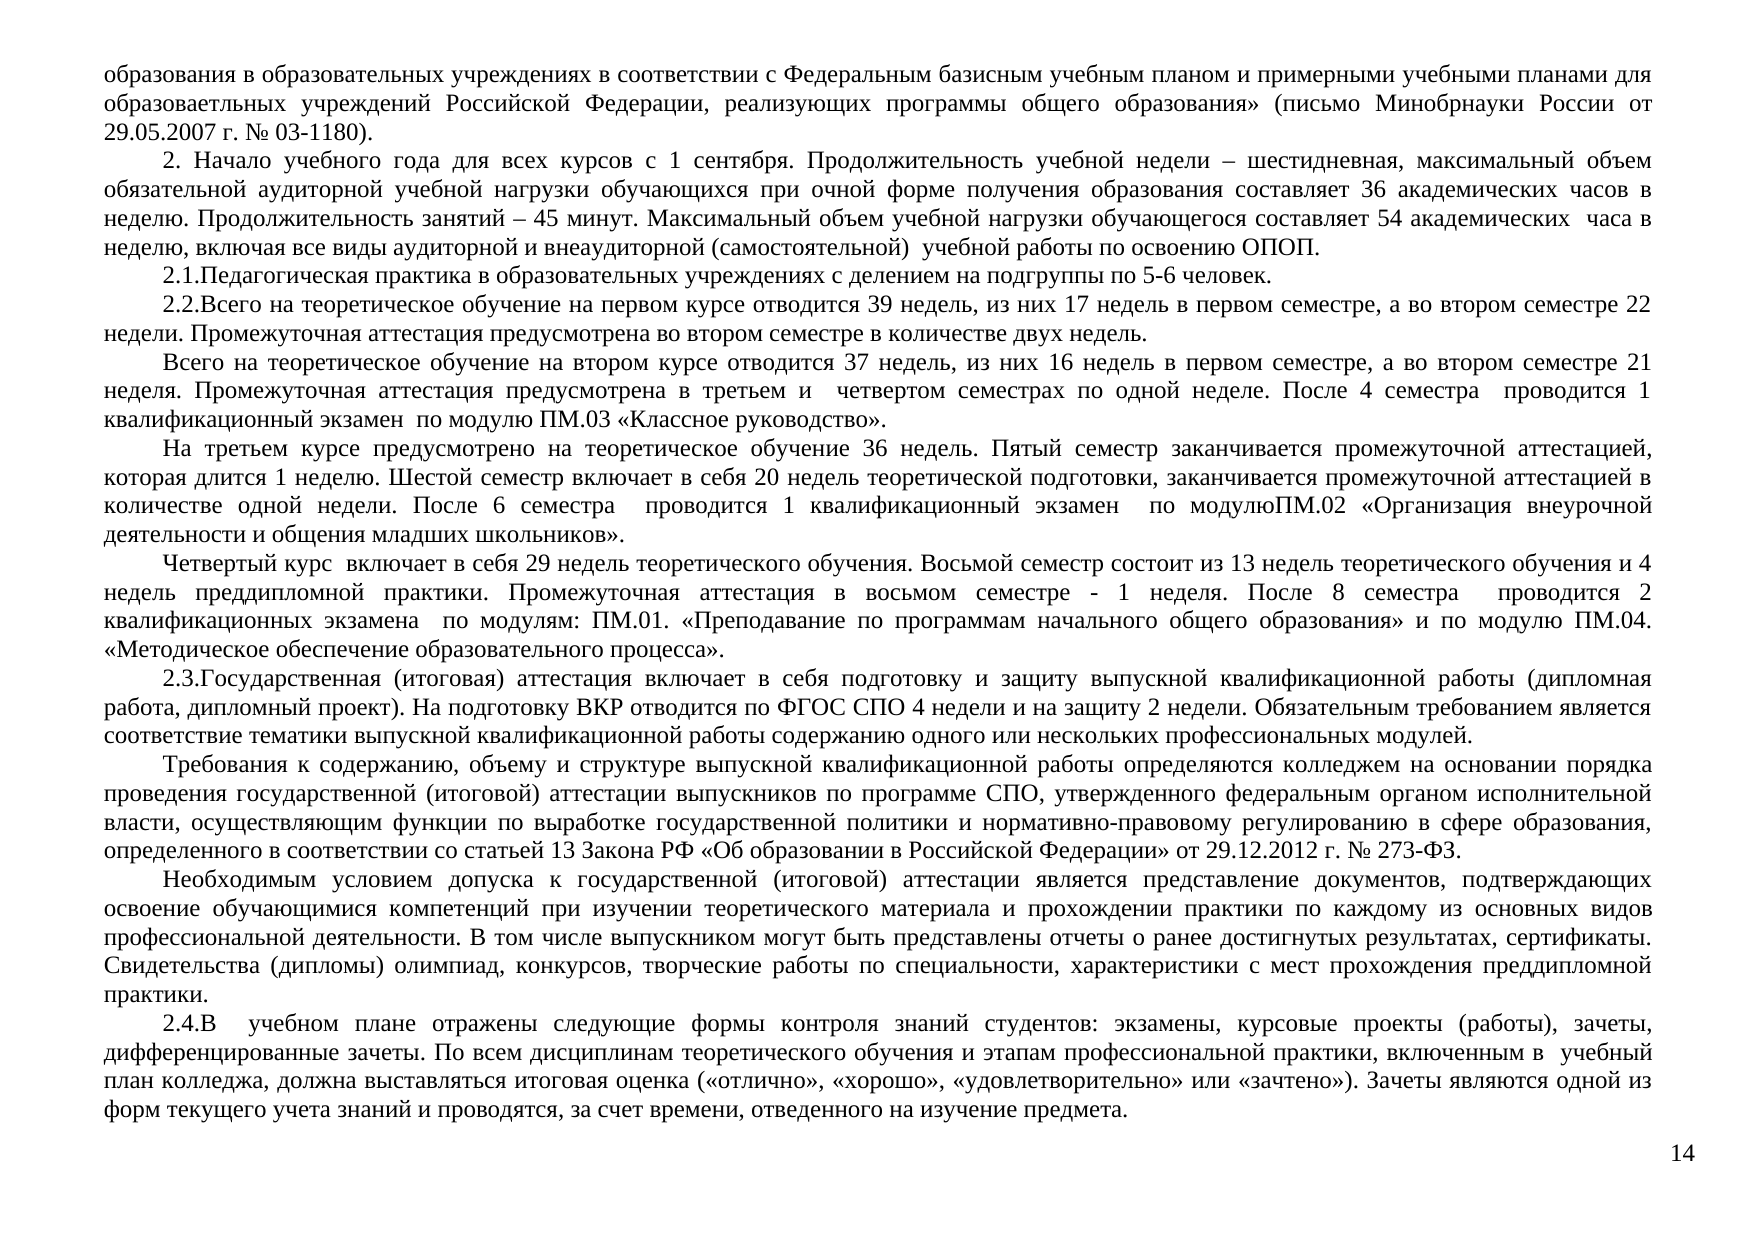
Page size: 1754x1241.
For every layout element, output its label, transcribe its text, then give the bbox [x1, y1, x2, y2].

text Всего на теоретическое обучение на втором курсе отводится 37 недель, из них 16 недель в первом семестре, а во втором семестре 21 неделя. Промежуточная аттестация предусмотрена в третьем и четвертом семестрах по одной неделе. После 4 семестра проводится 1 квалификационный экзамен по модулю ПМ.03 «Классное руководство». [103, 347, 1654, 433]
text 2.1.Педагогическая практика в образовательных учреждениях с делением на подгруппы по 5-6 человек. [103, 260, 1654, 289]
text На третьем курсе предусмотрено на теоретическое обучение 36 недель. Пятый семестр заканчивается промежуточной аттестацией, которая длится 1 неделю. Шестой семестр включает в себя 20 недель теоретической подготовки, заканчивается промежуточной аттестацией в количестве одной недели. После 6 семестра проводится 1 квалификационный экзамен по модулюПМ.02 «Организация внеурочной деятельности и общения младших школьников». [103, 433, 1654, 548]
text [103, 59, 1654, 145]
text Четвертый курс включает в себя 29 недель теоретического обучения. Восьмой семестр состоит из 13 недель теоретического обучения и 4 недель преддипломной практики. Промежуточная аттестация в восьмом семестре - 1 неделя. После 8 семестра проводится 2 квалификационных экзамена по модулям: ПМ.01. «Преподавание по программам начального общего образования» и по модулю ПМ.04. «Методическое обеспечение образовательного процесса». [103, 548, 1654, 663]
text Необходимым условием допуска к государственной (итоговой) аттестации является представление документов, подтверждающих освоение обучающимися компетенций при изучении теоретического материала и прохождении практики по каждому из основных видов профессиональной деятельности. В том числе выпускником могут быть представлены отчеты о ранее достигнутых результатах, сертификаты. Свидетельства (дипломы) олимпиад, конкурсов, творческие работы по специальности, характеристики с мест прохождения преддипломной практики. [103, 864, 1654, 1008]
text 2.3.Государственная (итоговая) аттестация включает в себя подготовку и защиту выпускной квалификационной работы (дипломная работа, дипломный проект). На подготовку ВКР отводится по ФГОС СПО 4 недели и на защиту 2 недели. Обязательным требованием является соответствие тематики выпускной квалификационной работы содержанию одного или нескольких профессиональных модулей. [103, 663, 1654, 749]
text 2. Начало учебного года для всех курсов с 1 сентября. Продолжительность учебной недели – шестидневная, максимальный объем обязательной аудиторной учебной нагрузки обучающихся при очной форме получения образования составляет 36 академических часов в неделю. Продолжительность занятий – 45 минут. Максимальный объем учебной нагрузки обучающегося составляет 54 академических часа в неделю, включая все виды аудиторной и внеаудиторной (самостоятельной) учебной работы по освоению ОПОП. [103, 145, 1654, 260]
text Требования к содержанию, объему и структуре выпускной квалификационной работы определяются колледжем на основании порядка проведения государственной (итоговой) аттестации выпускников по программе СПО, утвержденного федеральным органом исполнительной власти, осуществляющим функции по выработке государственной политики и нормативно-правовому регулированию в сфере образования, определенного в соответствии со статьей 13 Закона РФ «Об образовании в Российской Федерации» от 29.12.2012 г. № 273-ФЗ. [103, 749, 1654, 864]
text 2.2.Всего на теоретическое обучение на первом курсе отводится 39 недель, из них 17 недель в первом семестре, а во втором семестре 22 недели. Промежуточная аттестация предусмотрена во втором семестре в количестве двух недель. [103, 289, 1654, 347]
text 2.4.В учебном плане отражены следующие формы контроля знаний студентов: экзамены, курсовые проекты (работы), зачеты, дифференцированные зачеты. По всем дисциплинам теоретического обучения и этапам профессиональной практики, включенным в учебный план колледжа, должна выставляться итоговая оценка («отлично», «хорошо», «удовлетворительно» или «зачтено»). Зачеты являются одной из форм текущего учета знаний и проводятся, за счет времени, отведенного на изучение предмета. [103, 1008, 1654, 1123]
